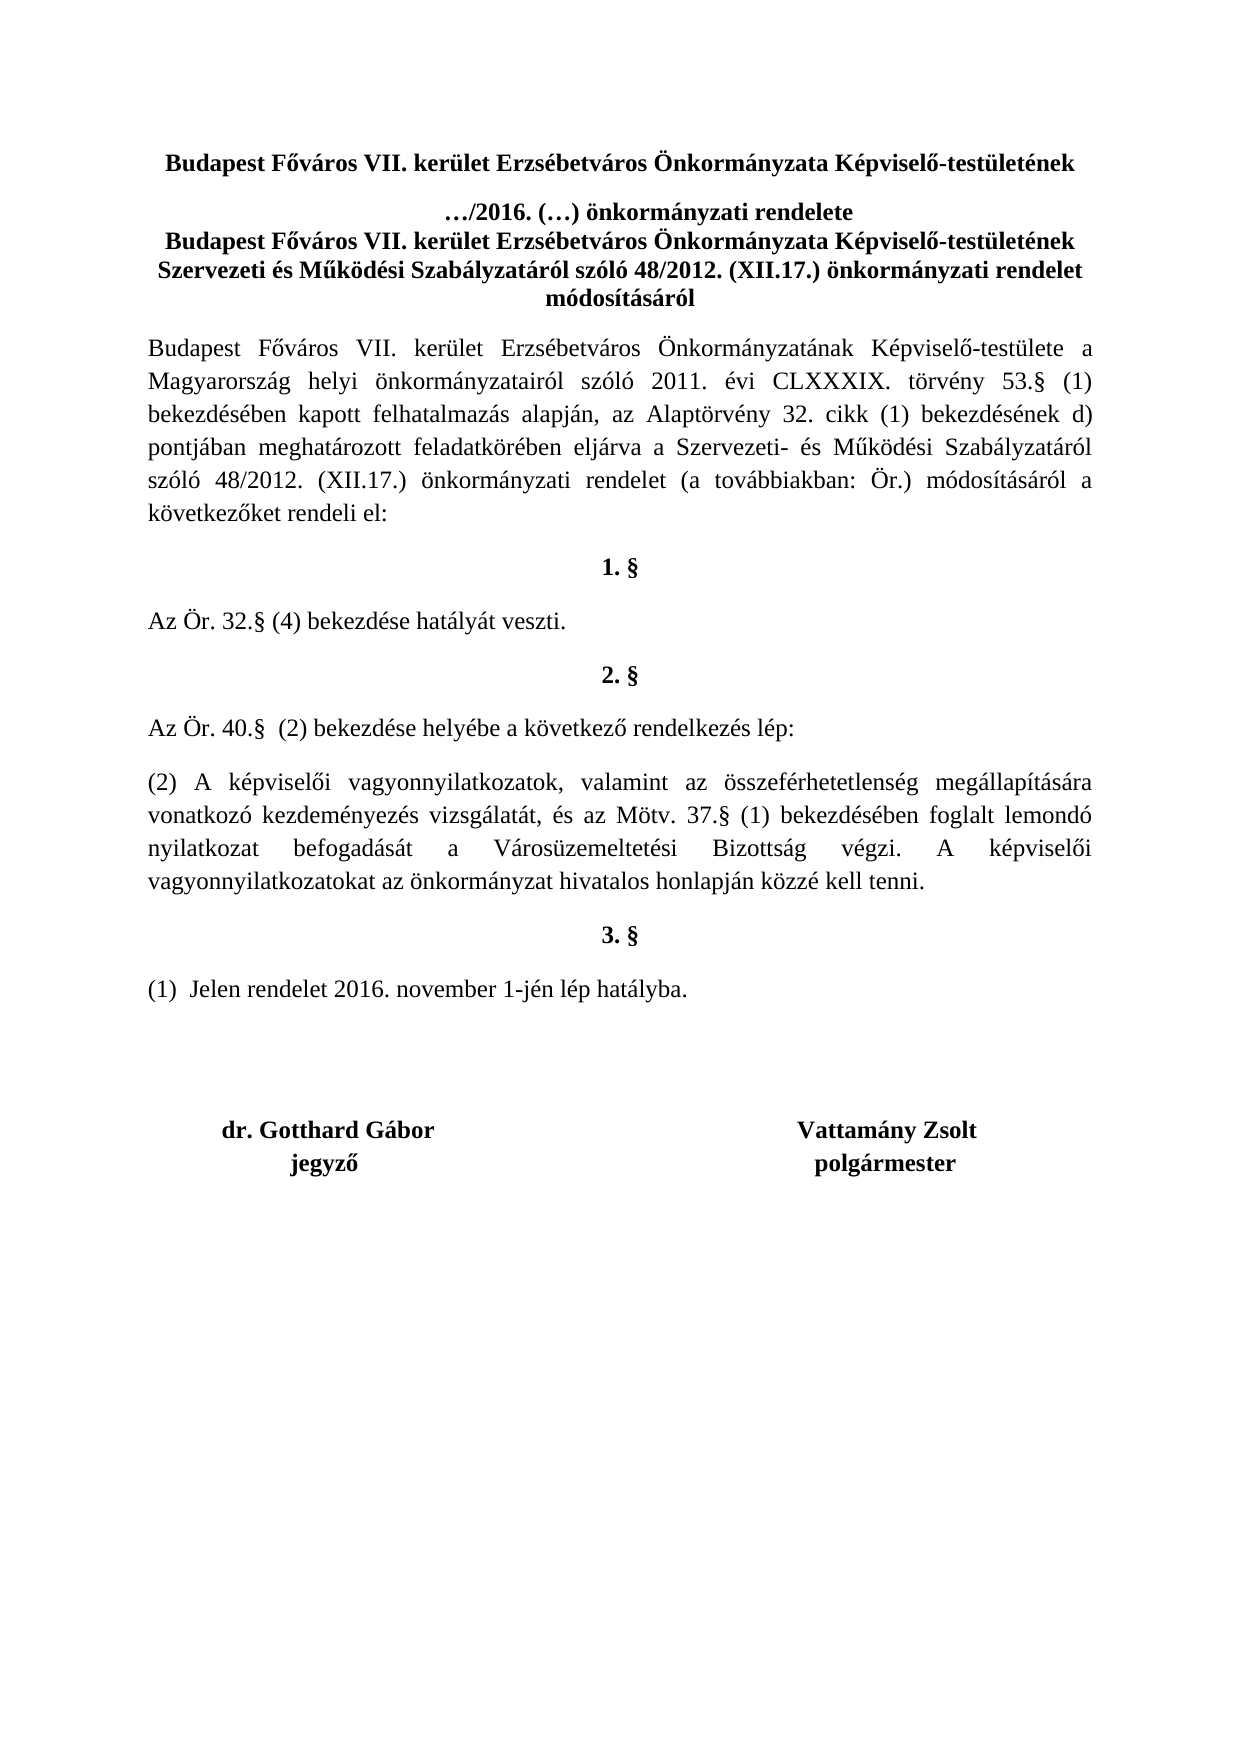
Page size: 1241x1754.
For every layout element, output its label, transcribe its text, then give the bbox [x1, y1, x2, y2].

text Budapest Főváros VII. kerület Erzsébetváros Önkormányzata Képviselő-testületének Szervezeti és Működési Szabályzatáról szóló 48/2012. (XII.17.) önkormányzati rendelet módosításáról [148, 226, 1093, 312]
text Budapest Főváros VII. kerület Erzsébetváros Önkormányzatának Képviselő-testülete a Magyarország helyi önkormányzatairól szóló 2011. évi CLXXXIX. törvény 53.§ (1) bekezdésében kapott felhatalmazás alapján, az Alaptörvény 32. cikk (1) bekezdésének d) pontjában meghatározott feladatkörében eljárva a Szervezeti- és Működési Szabályzatáról szóló 48/2012. (XII.17.) önkormányzati rendelet (a továbbiakban: Ör.) módosításáról a következőket rendeli el: [148, 333, 1093, 527]
text Az Ör. 32.§ (4) bekezdése hatályát veszti. [148, 606, 1093, 634]
text …/2016. (…) önkormányzati rendelete [148, 197, 1093, 226]
text 2. § [148, 660, 1093, 688]
text Az Ör. 40.§ (2) bekezdése helyébe a következő rendelkezés lép: [148, 713, 1093, 742]
text (2) A képviselői vagyonnyilatkozatok, valamint az összeférhetetlenség megállapítására vonatkozó kezdeményezés vizsgálatát, és az Mötv. 37.§ (1) bekezdésében foglalt lemondó nyilatkozat befogadását a Városüzemeltetési Bizottság végzi. A képviselői vagyonnyilatkozatokat az önkormányzat hivatalos honlapján közzé kell tenni. [148, 767, 1093, 895]
text 3. § [148, 920, 1093, 949]
text jegyző polgármester [148, 1148, 1093, 1177]
text (1) Jelen rendelet 2016. november 1-jén lép hatályba. [148, 974, 1093, 1003]
text 1. § [148, 552, 1093, 581]
text dr. Gotthard Gábor Vattamány Zsolt [148, 1115, 1093, 1144]
text Budapest Főváros VII. kerület Erzsébetváros Önkormányzata Képviselő-testületének [148, 148, 1093, 176]
